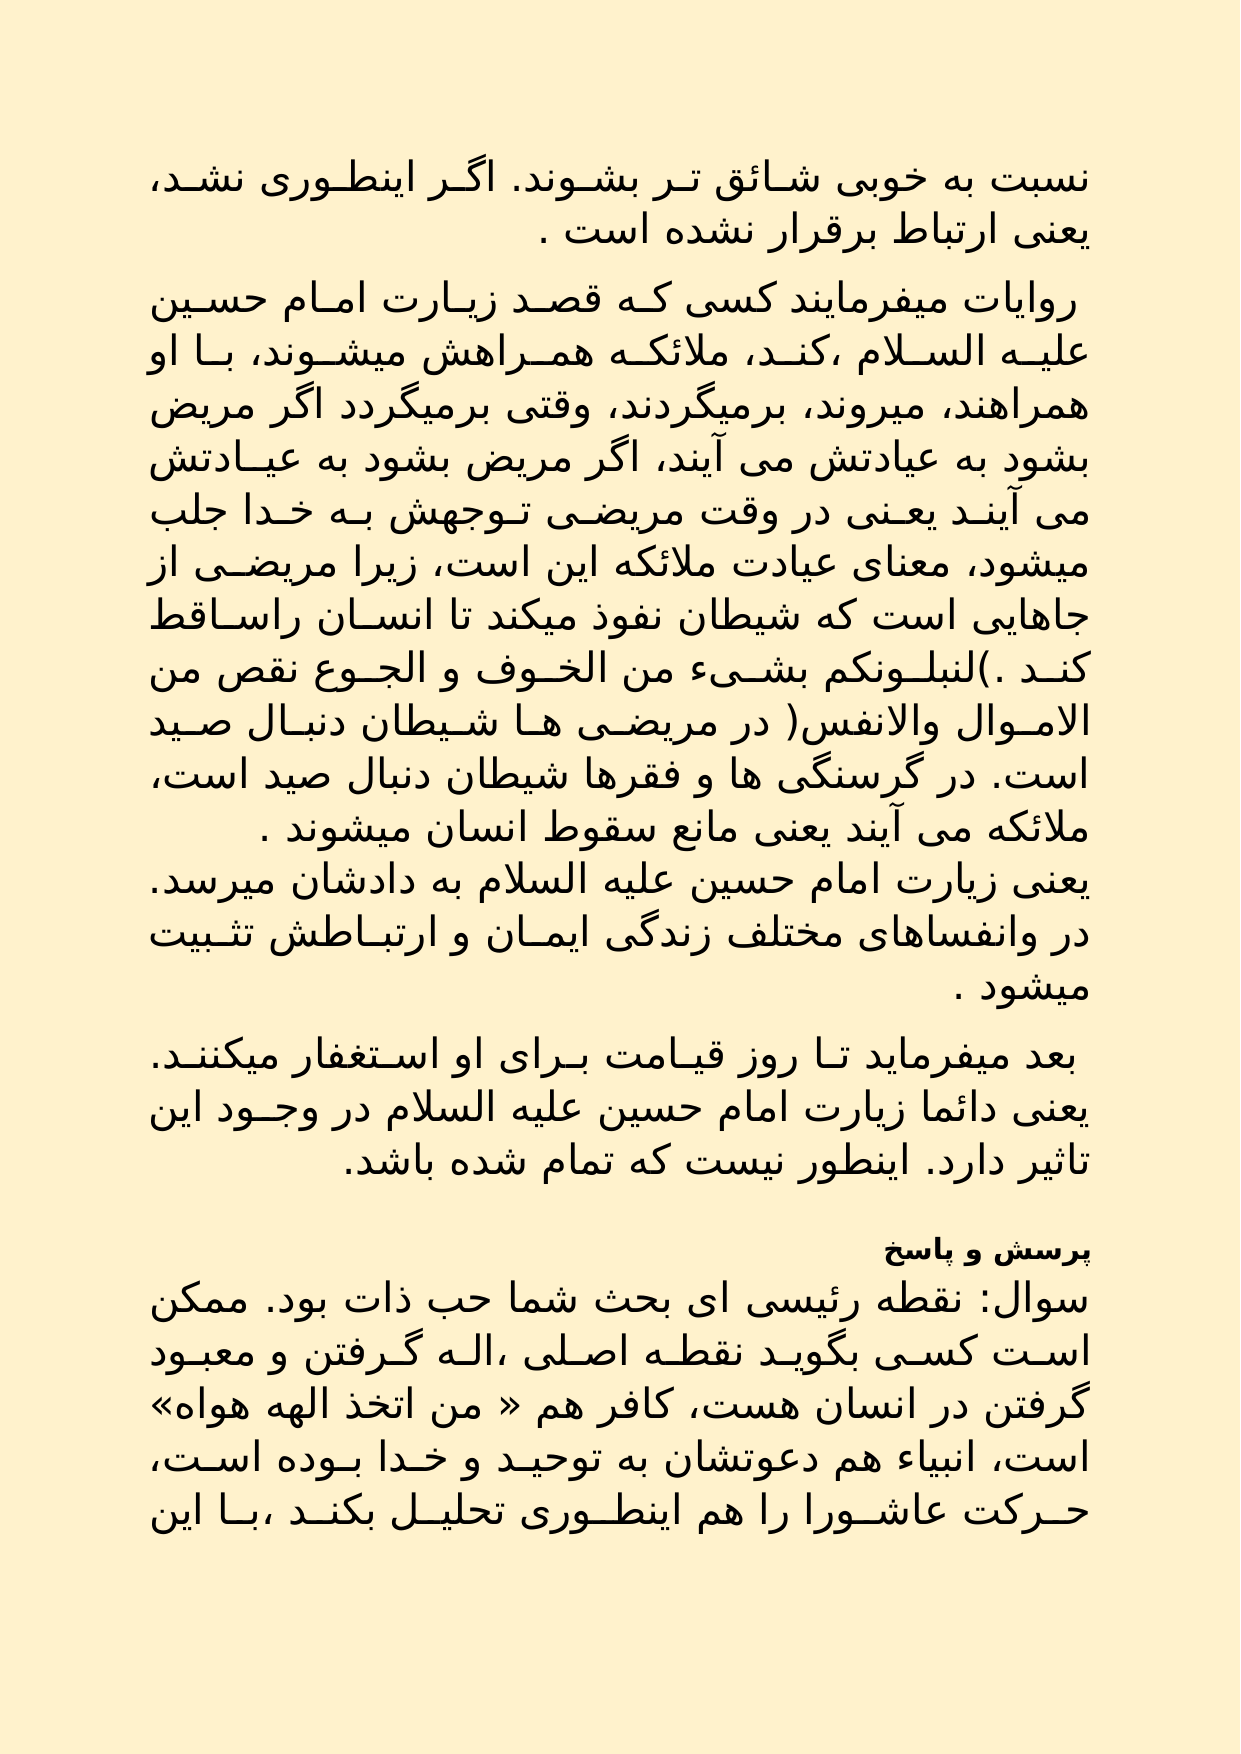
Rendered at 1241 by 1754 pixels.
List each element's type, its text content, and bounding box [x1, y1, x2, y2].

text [149, 152, 1092, 254]
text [149, 1274, 1092, 1534]
text بعد میفرماید تا روز قیامت برای او استغفار میکنند. یعنی دائما زیارت امام حسین علیه السلام در وجود این تاثیر دارد. اینطور نیست که تمام شده باشد. [149, 1030, 1092, 1184]
text پرسش و پاسخ [131, 1232, 1092, 1266]
text روایات میفرمایند کسی که قصد زیارت امام حسین علیه السلام ،کند، ملائکه همراهش میشوند، با او همراهند، میروند، برمیگردند، وقتی برمیگردد اگر مریض بشود به عیادتش می آیند، اگر مریض بشود به عیادتش می آیند یعنی در وقت مریضی توجهش به خدا جلب میشود، معنای عیادت ملائکه این است، زیرا مریضی از جاهایی است که شیطان نفوذ میکند تا انسان راساقط کند .)لنبلونکم بشیء من الخوف و الجوع نقص من الاموال والانفس( در مریضی ها شیطان دنبال صید است. در گرسنگی ها و فقرها شیطان دنبال صید است، ملائکه می آیند یعنی مانع سقوط انسان میشوند . [149, 274, 1092, 851]
text یعنی زیارت امام حسین علیه السلام به دادشان میرسد. در وانفساهای مختلف زندگی ایمان و ارتباطش تثبیت میشود . [149, 855, 1092, 1009]
